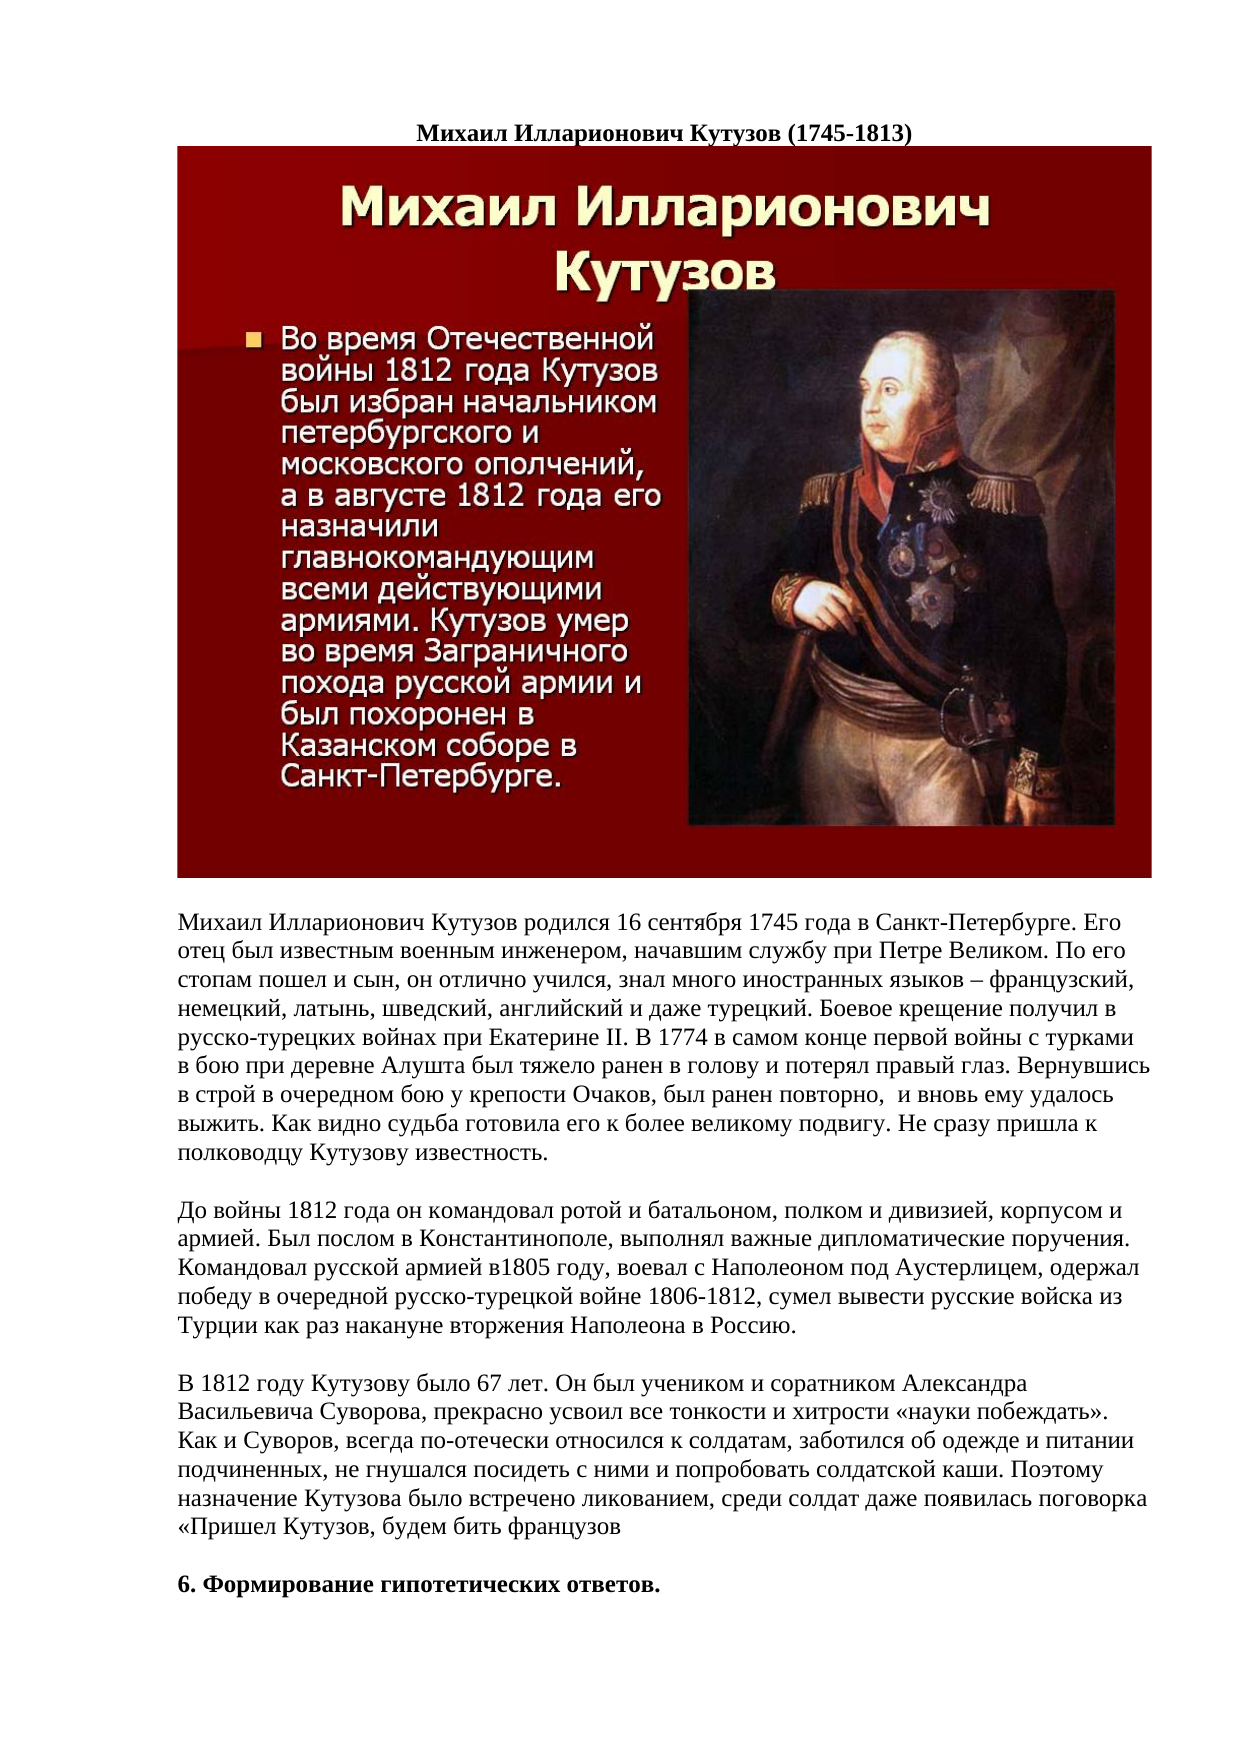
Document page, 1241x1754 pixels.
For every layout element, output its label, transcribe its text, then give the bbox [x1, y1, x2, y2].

text Михаил Илларионович Кутузов (1745-1813) [177, 118, 1152, 146]
text 6. Формирование гипотетических ответов. [177, 1569, 1152, 1598]
text В 1812 году Кутузову было 67 лет. Он был учеником и соратником Александра Васильевича Суворова, прекрасно усвоил все тонкости и хитрости «науки побеждать». Как и Суворов, всегда по-отечески относился к солдатам, заботился об одежде и питании подчиненных, не гнушался посидеть с ними и попробовать солдатской каши. Поэтому назначение Кутузова было встречено ликованием, среди солдат даже появилась поговорка «Пришел Кутузов, будем бить французов [177, 1368, 1152, 1540]
picture [177, 146, 1152, 878]
text Михаил Илларионович Кутузов родился 16 сентября 1745 года в Санкт-Петербурге. Его отец был известным военным инженером, начавшим службу при Петре Великом. По его стопам пошел и сын, он отлично учился, знал много иностранных языков – французский, немецкий, латынь, шведский, английский и даже турецкий. Боевое крещение получил в русско-турецких войнах при Екатерине II. В 1774 в самом конце первой войны с турками в бою при деревне Алушта был тяжело ранен в голову и потерял правый глаз. Вернувшись в строй в очередном бою у крепости Очаков, был ранен повторно, и вновь ему удалось выжить. Как видно судьба готовила его к более великому подвигу. Не сразу пришла к полководцу Кутузову известность. [177, 907, 1152, 1166]
text До войны 1812 года он командовал ротой и батальоном, полком и дивизией, корпусом и армией. Был послом в Константинополе, выполнял важные дипломатические поручения. Командовал русской армией в1805 году, воевал с Наполеоном под Аустерлицем, одержал победу в очередной русско-турецкой войне 1806-1812, сумел вывести русские войска из Турции как раз накануне вторжения Наполеона в Россию. [177, 1195, 1152, 1338]
